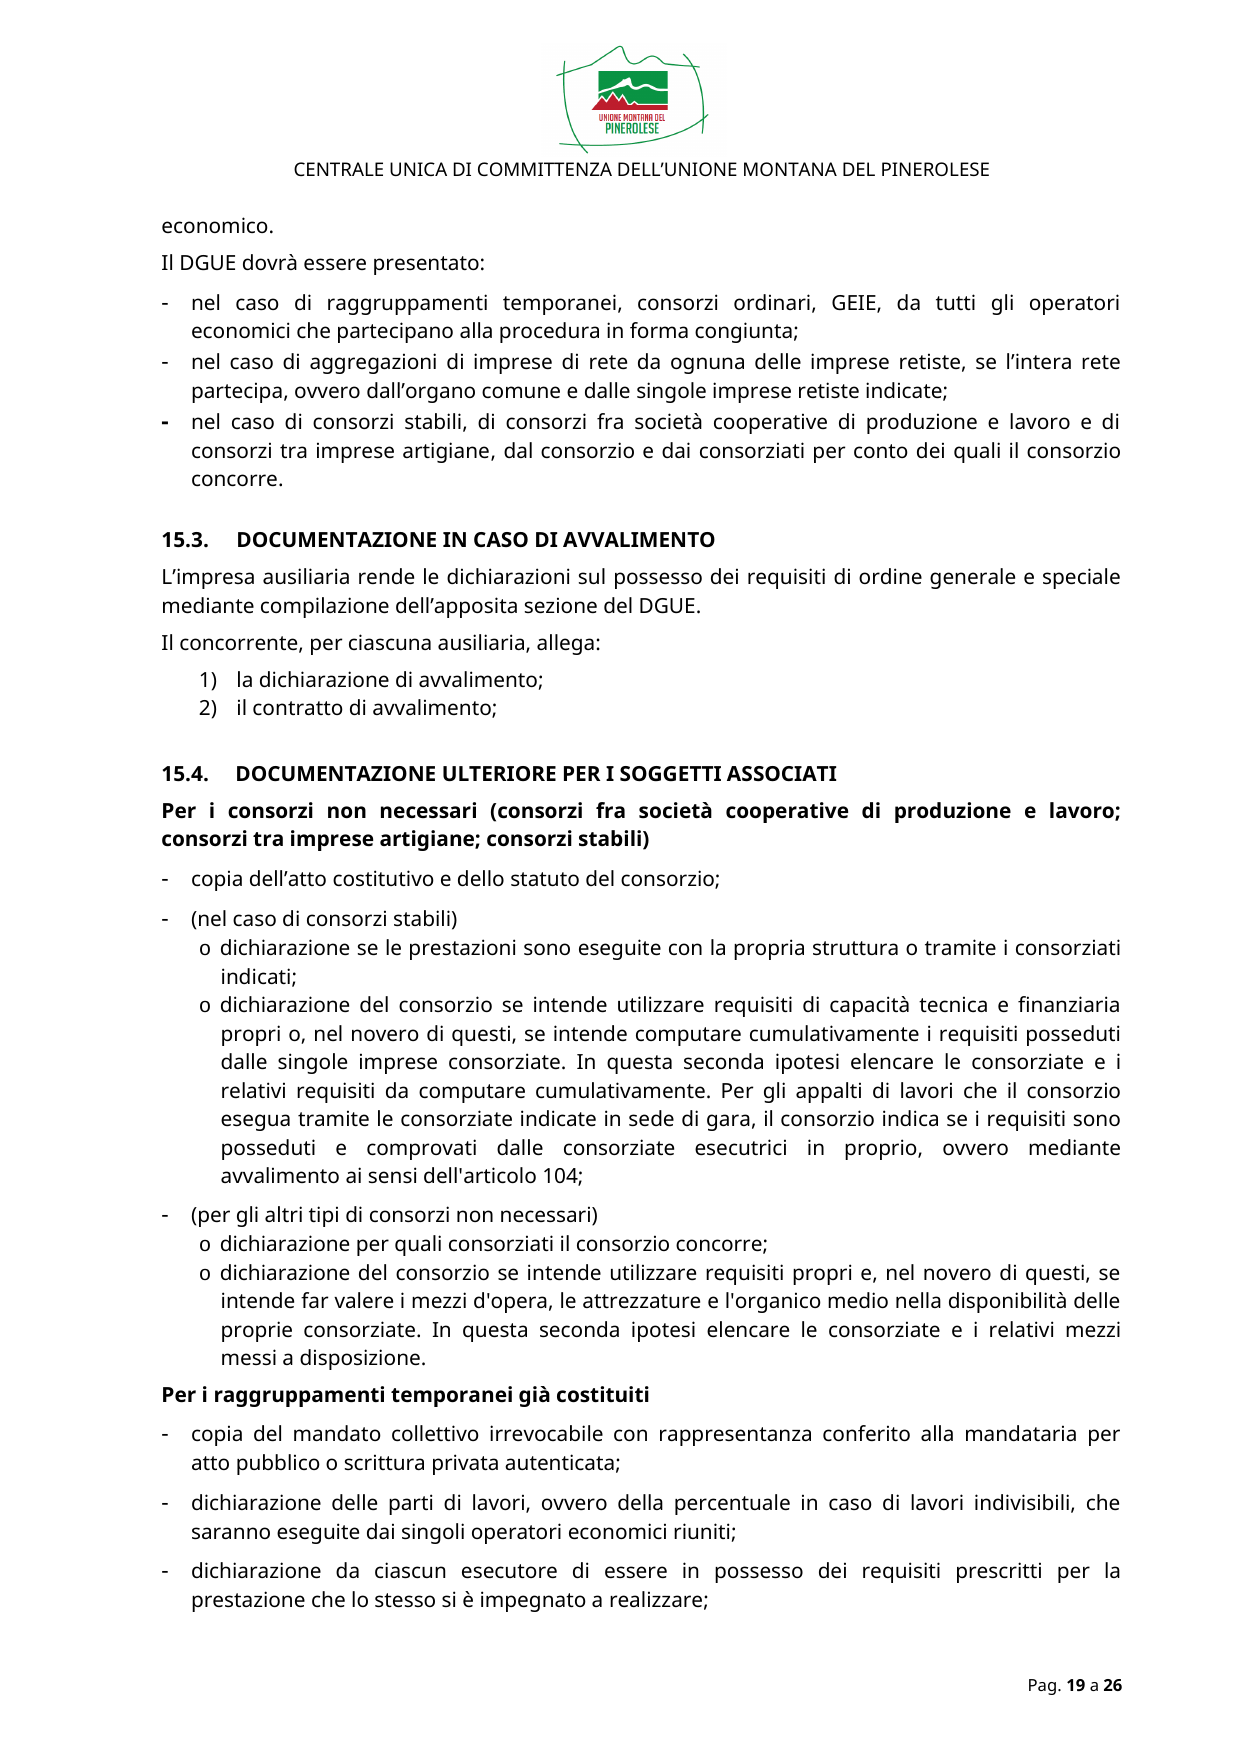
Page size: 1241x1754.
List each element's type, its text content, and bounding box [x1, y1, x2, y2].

list (nel caso di consorzi stabili) [161, 902, 1122, 933]
list il contratto di avvalimento; [199, 693, 1122, 722]
list dichiarazione per quali consorziati il consorzio concorre; [199, 1229, 1122, 1258]
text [161, 211, 1122, 240]
list nel caso di raggruppamenti temporanei, consorzi ordinari, GEIE, da tutti gli operatori economici che partecipano alla procedura in forma congiunta; [161, 285, 1122, 345]
subtitle Per i consorzi non necessari (consorzi fra società cooperative di produzione e lavoro; consorzi tra imprese artigiane; consorzi stabili) [161, 796, 1122, 853]
list dichiarazione se le prestazioni sono eseguite con la propria struttura o tramite i consorziati indicati; [199, 933, 1122, 990]
list copia del mandato collettivo irrevocabile con rappresentanza conferito alla mandataria per atto pubblico o scrittura privata autenticata; [161, 1417, 1122, 1477]
subtitle DOCUMENTAZIONE IN CASO DI AVVALIMENTO [161, 526, 1122, 554]
list dichiarazione del consorzio se intende utilizzare requisiti propri e, nel novero di questi, se intende far valere i mezzi d'opera, le attrezzature e l'organico medio nella disponibilità delle proprie consorziate. In questa seconda ipotesi elencare le consorziate e i relativi mezzi messi a disposizione. [199, 1258, 1122, 1372]
list nel caso di consorzi stabili, di consorzi fra società cooperative di produzione e lavoro e di consorzi tra imprese artigiane, dal consorzio e dai consorziati per conto dei quali il consorzio concorre. [161, 405, 1122, 493]
list dichiarazione delle parti di lavori, ovvero della percentuale in caso di lavori indivisibili, che saranno eseguite dai singoli operatori economici riuniti; [161, 1486, 1122, 1545]
list (per gli altri tipi di consorzi non necessari) [161, 1198, 1122, 1229]
text L’impresa ausiliaria rende le dichiarazioni sul possesso dei requisiti di ordine generale e speciale mediante compilazione dell’apposita sezione del DGUE. [161, 562, 1122, 619]
list nel caso di aggregazioni di imprese di rete da ognuna delle imprese retiste, se l’intera rete partecipa, ovvero dall’organo comune e dalle singole imprese retiste indicate; [161, 345, 1122, 405]
list dichiarazione del consorzio se intende utilizzare requisiti di capacità tecnica e finanziaria propri o, nel novero di questi, se intende computare cumulativamente i requisiti posseduti dalle singole imprese consorziate. In questa seconda ipotesi elencare le consorziate e i relativi requisiti da computare cumulativamente. Per gli appalti di lavori che il consorzio esegua tramite le consorziate indicate in sede di gara, il consorzio indica se i requisiti sono posseduti e comprovati dalle consorziate esecutrici in proprio, ovvero mediante avvalimento ai sensi dell'articolo 104; [199, 990, 1122, 1189]
subtitle DOCUMENTAZIONE ULTERIORE PER I SOGGETTI ASSOCIATI [161, 759, 1122, 787]
text Il DGUE dovrà essere presentato: [161, 248, 1122, 277]
list copia dell’atto costitutivo e dello statuto del consorzio; [161, 862, 1122, 894]
text Il concorrente, per ciascuna ausiliaria, allega: [161, 628, 1122, 656]
list la dichiarazione di avvalimento; [199, 665, 1122, 693]
text Per i raggruppamenti temporanei già costituiti [161, 1380, 1122, 1409]
list dichiarazione da ciascun esecutore di essere in possesso dei requisiti prescritti per la prestazione che lo stesso si è impegnato a realizzare; [161, 1554, 1122, 1613]
